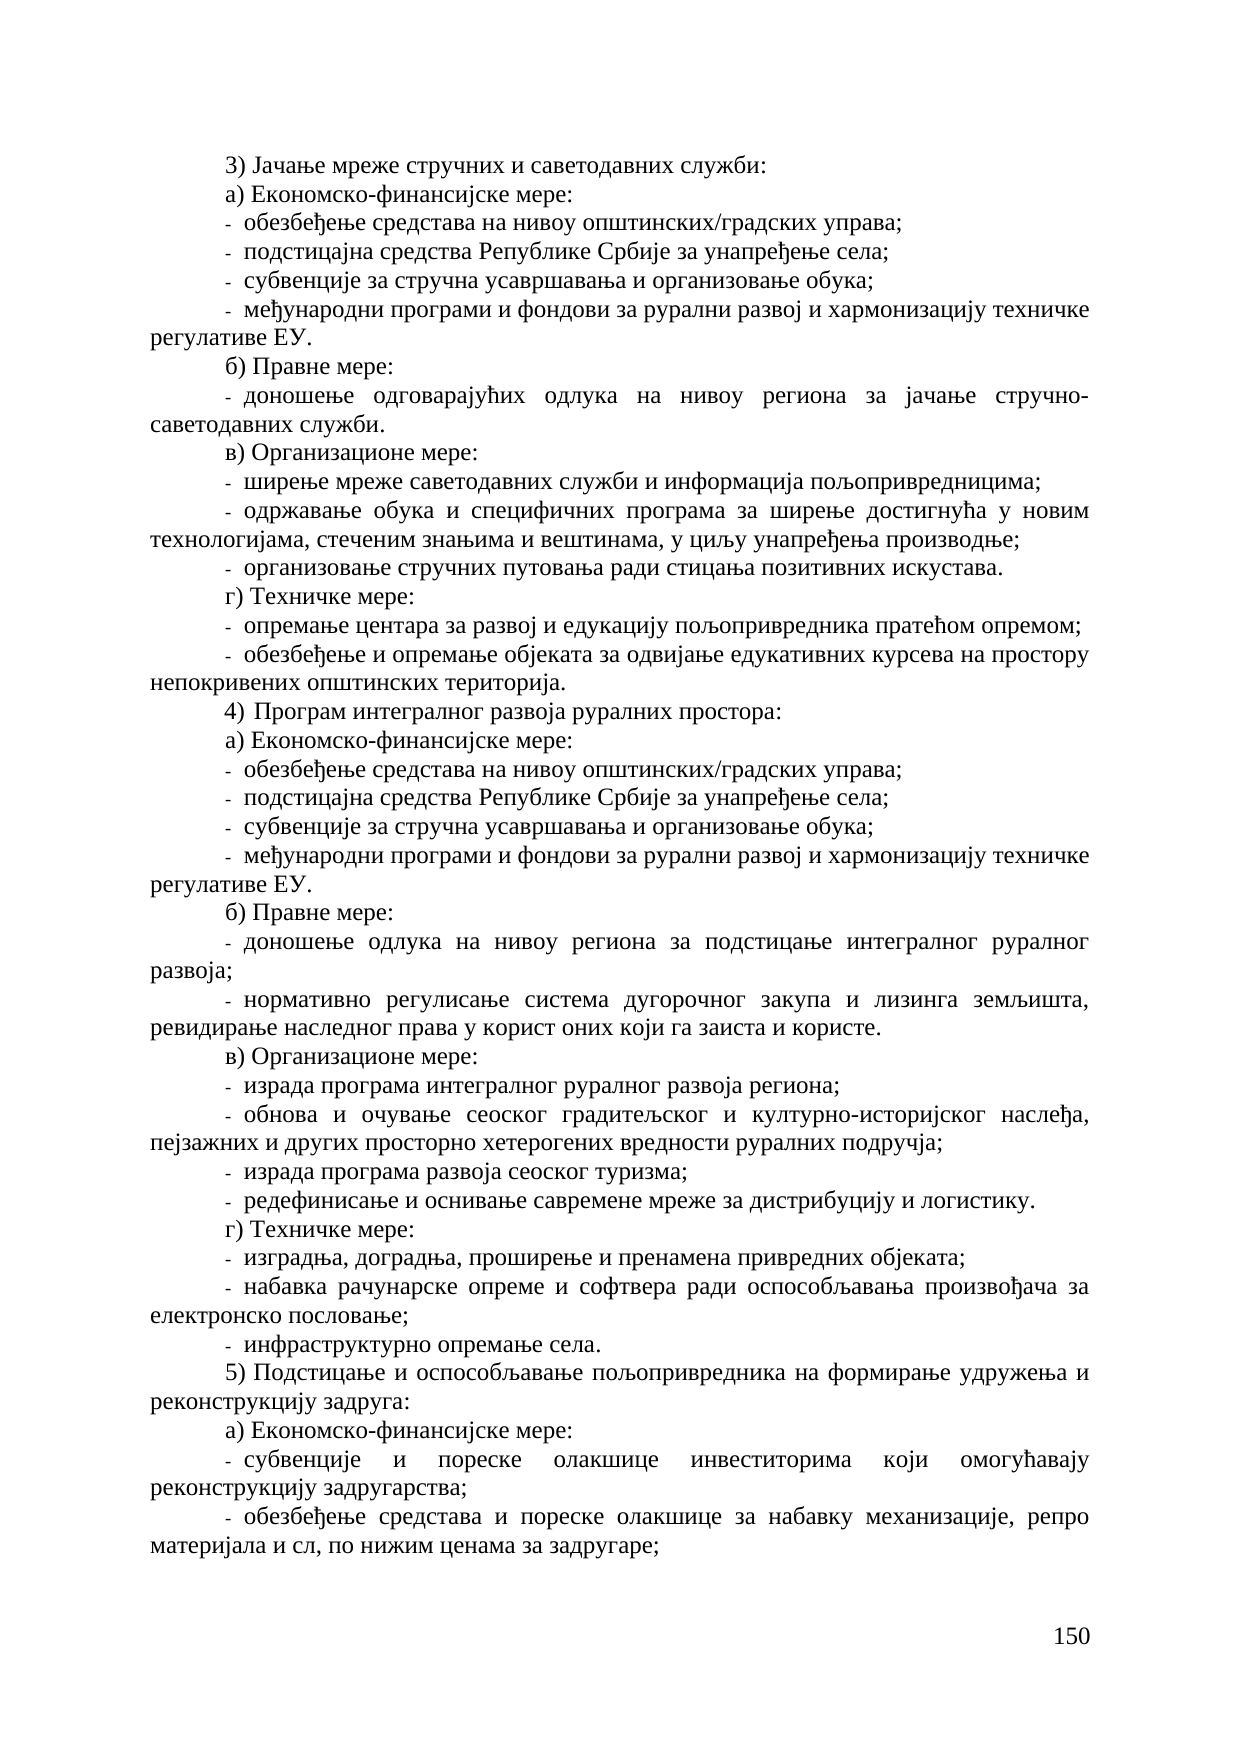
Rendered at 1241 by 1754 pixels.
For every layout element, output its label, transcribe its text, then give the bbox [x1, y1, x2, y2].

text б) Правне мере: [150, 897, 1090, 926]
text в) Организационе мере: [150, 1041, 1090, 1070]
list доношење одлука на нивоу региона за подстицање интегралног руралног развоја; [150, 926, 1090, 984]
text а) Економско-финансијске мере: [150, 1415, 1090, 1444]
list израда програма интегралног руралног развоја региона; [150, 1070, 1090, 1099]
list доношење одговарајућих одлука на нивоу региона за јачање стручно-саветодавних служби. [150, 380, 1090, 437]
list израда програма развоја сеоског туризма; [150, 1156, 1090, 1185]
list међународни програми и фондови за рурални развој и хармонизацију техничке регулативе ЕУ. [150, 840, 1090, 897]
list субвенције за стручна усавршавања и организовање обука; [150, 811, 1090, 840]
list изградња, доградња, проширење и пренамена привредних објеката; [150, 1242, 1090, 1271]
text 3) Јачање мреже стручних и саветодавних служби: [187, 150, 1090, 179]
list нормативно регулисање система дугорочног закупа и лизинга земљишта, ревидирање наследног права у корист оних који га заиста и користе. [150, 984, 1090, 1041]
list одржавање обука и специфичних програма за ширење достигнућа у новим технологијама, стеченим знањима и вештинама, у циљу унапређења производње; [150, 495, 1090, 552]
list обезбеђење средстава на нивоу општинских/градских управа; [150, 754, 1090, 782]
list инфраструктурно опремање села. [150, 1329, 1090, 1357]
list обезбеђење средстава и пореске олакшице за набавку механизације, репро материјала и сл, по нижим ценама за задругаре; [150, 1501, 1090, 1559]
list обезбеђење средстава на нивоу општинских/градских управа; [150, 207, 1090, 236]
list редефинисање и оснивање савремене мреже за дистрибуцију и логистику. [150, 1185, 1090, 1214]
list опремање центара за развој и едукацију пољопривредника пратећом опремом; [150, 610, 1090, 639]
list ширење мреже саветодавних служби и информација пољопривредницима; [150, 466, 1090, 495]
list Подстицање и оспособљавање пољопривредника на формирање удружења и реконструкцију задруга: [150, 1357, 1090, 1415]
list обезбеђење и опремање објеката за одвијање едукативних курсева на простору непокривених општинских територија. [150, 639, 1090, 696]
list организовање стручних путовања ради стицања позитивних искустава. [150, 552, 1090, 581]
list Програм интегралног развоја руралних простора: [150, 696, 1090, 725]
list набавка рачунарске опреме и софтвера ради оспособљавања произвођача за електронско пословање; [150, 1271, 1090, 1329]
text б) Правне мере: [150, 351, 1090, 380]
list обнова и очување сеоског градитељског и културно-историјског наслеђа, пејзажних и других просторно хетерогених вредности руралних подручја; [150, 1099, 1090, 1156]
list субвенције за стручна усавршавања и организовање обука; [150, 265, 1090, 294]
text а) Економско-финансијске мере: [150, 179, 1090, 207]
text г) Техничке мере: [150, 1214, 1090, 1242]
text г) Техничке мере: [150, 581, 1090, 610]
list међународни програми и фондови за рурални развој и хармонизацију техничке регулативе ЕУ. [150, 294, 1090, 351]
text в) Организационе мере: [150, 437, 1090, 466]
list субвенције и пореске олакшице инвеститорима који омогућавају реконструкцију задругарства; [150, 1444, 1090, 1501]
list подстицајна средства Републике Србије за унапређење села; [150, 782, 1090, 811]
list подстицајна средства Републике Србије за унапређење села; [150, 236, 1090, 265]
text а) Економско-финансијске мере: [150, 725, 1090, 754]
